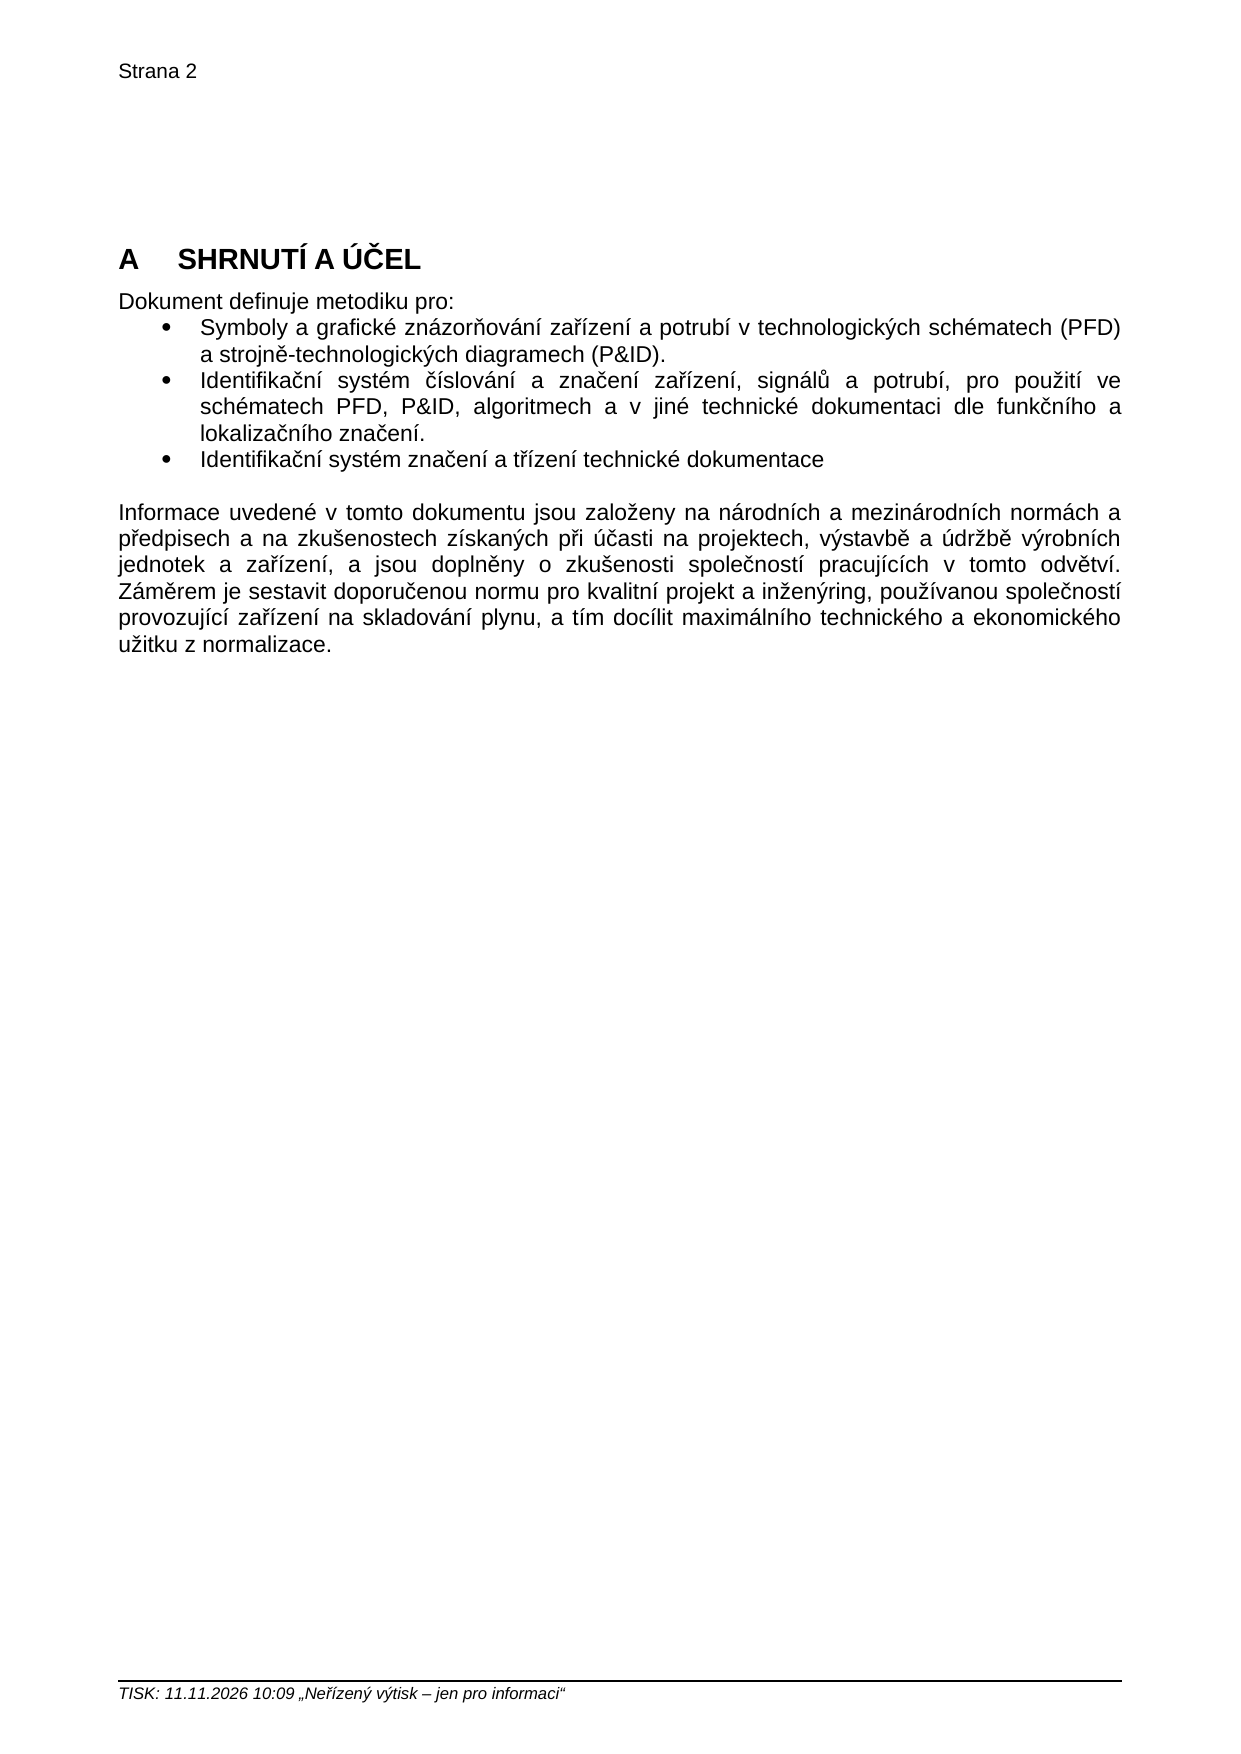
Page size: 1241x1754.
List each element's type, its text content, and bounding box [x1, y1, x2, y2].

text Dokument definuje metodiku pro: [118, 288, 1122, 314]
text Identifikační systém značení a třízení technické dokumentace [162, 446, 1122, 472]
text Symboly a grafické znázorňování zařízení a potrubí v technologických schématech (PFD) a strojně-technologických diagramech (P&ID). [162, 314, 1122, 367]
text Informace uvedené v tomto dokumentu jsou založeny na národních a mezinárodních normách a předpisech a na zkušenostech získaných při účasti na projektech, výstavbě a údržbě výrobních jednotek a zařízení, a jsou doplněny o zkušenosti společností pracujících v tomto odvětví. Záměrem je sestavit doporučenou normu pro kvalitní projekt a inženýring, používanou společností provozující zařízení na skladování plynu, a tím docílit maximálního technického a ekonomického užitku z normalizace. [118, 499, 1122, 657]
text Shrnutí a účel [118, 242, 1122, 275]
text Identifikační systém číslování a značení zařízení, signálů a potrubí, pro použití ve schématech PFD, P&ID, algoritmech a v jiné technické dokumentaci dle funkčního a lokalizačního značení. [162, 367, 1122, 446]
